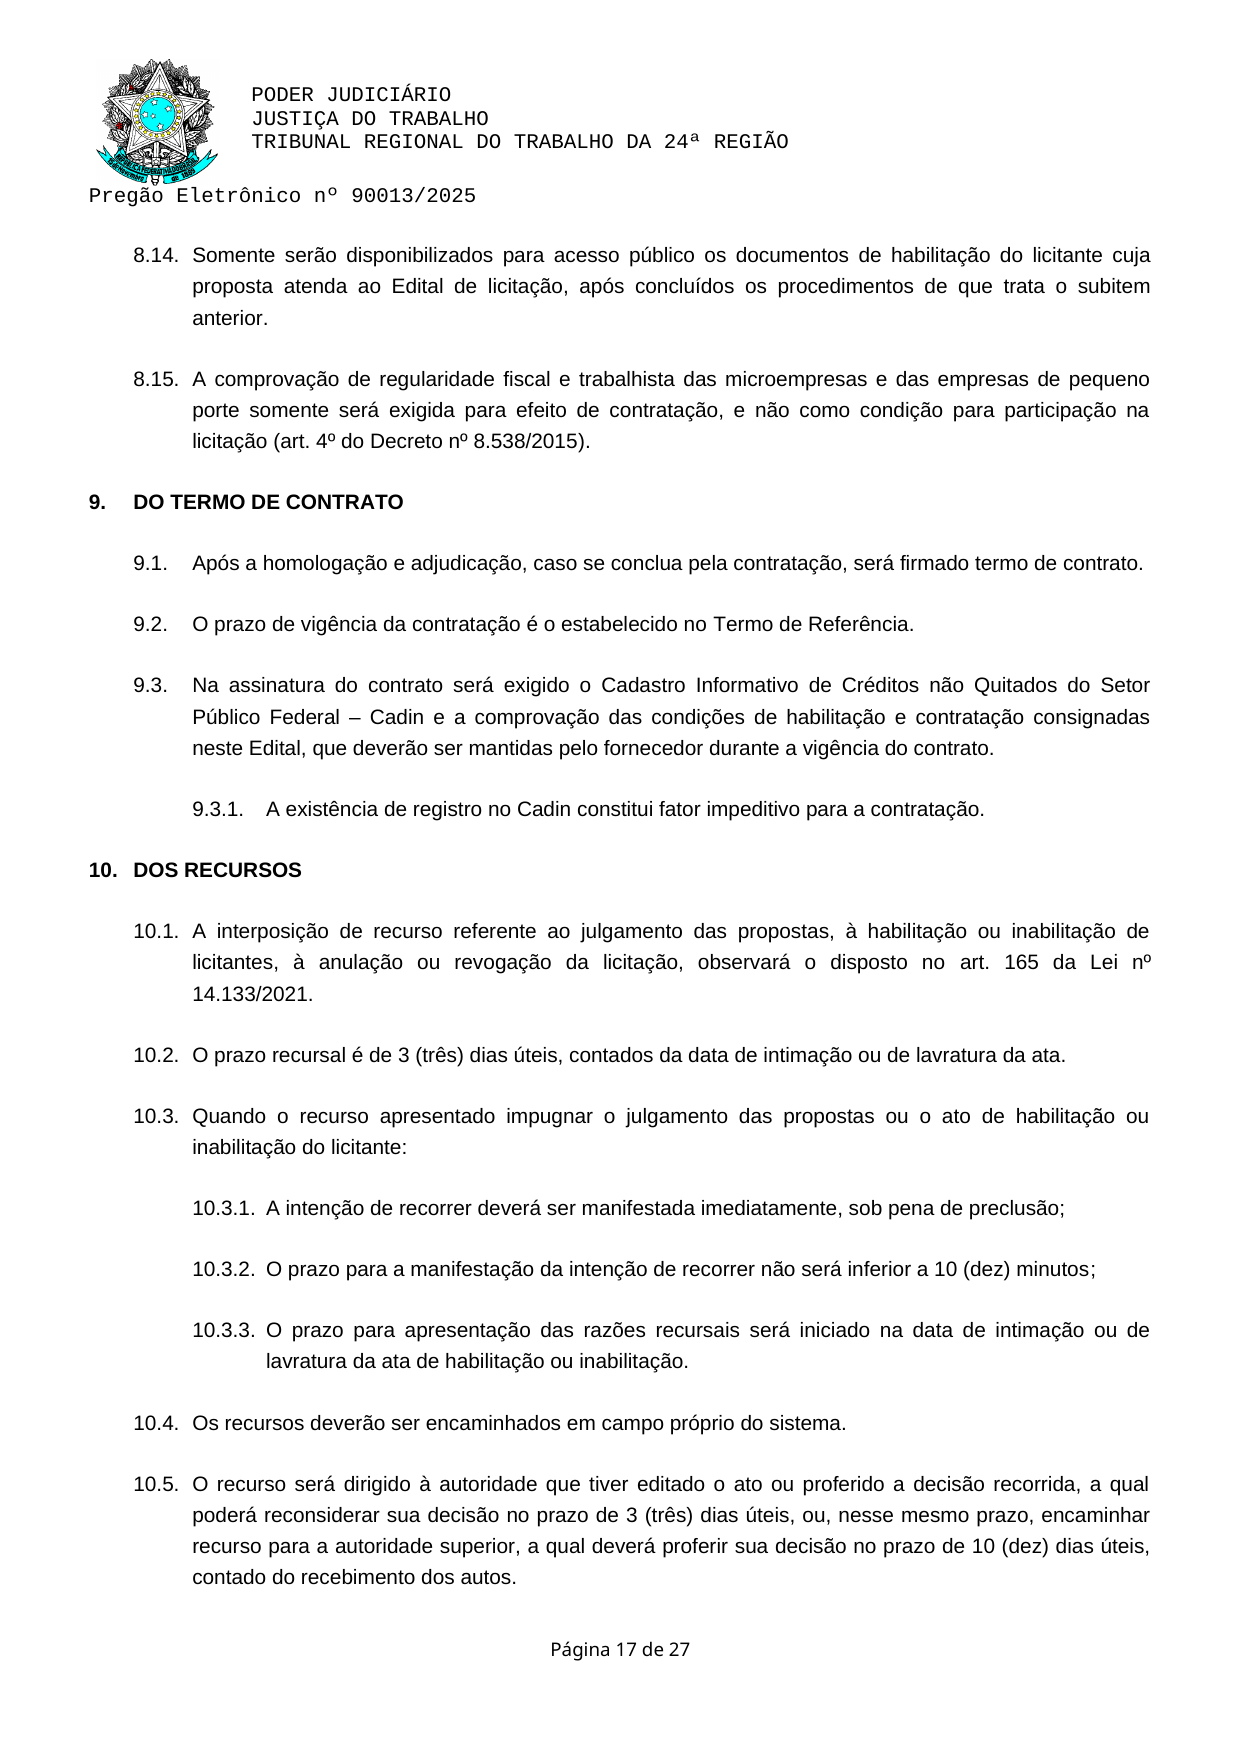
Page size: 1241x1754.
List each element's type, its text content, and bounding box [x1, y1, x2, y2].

picture [96, 59, 220, 186]
list O prazo para apresentação das razões recursais será iniciado na data de intimação ou de lavratura da ata de habilitação ou inabilitação. [192, 1318, 1152, 1373]
text DO TERMO DE CONTRATO [89, 490, 1152, 514]
text A interposição de recurso referente ao julgamento das propostas, à habilitação ou inabilitação de licitantes, à anulação ou revogação da licitação, observará o disposto no art. 165 da Lei nº 14.133/2021. [133, 919, 1152, 1005]
text O prazo recursal é de 3 (três) dias úteis, contados da data de intimação ou de lavratura da ata. [133, 1042, 1152, 1066]
text O recurso será dirigido à autoridade que tiver editado o ato ou proferido a decisão recorrida, a qual poderá reconsiderar sua decisão no prazo de 3 (três) dias úteis, ou, nesse mesmo prazo, encaminhar recurso para a autoridade superior, a qual deverá proferir sua decisão no prazo de 10 (dez) dias úteis, contado do recebimento dos autos. [133, 1472, 1152, 1589]
text Os recursos deverão ser encaminhados em campo próprio do sistema. [133, 1411, 1152, 1434]
text O prazo de vigência da contratação é o estabelecido no Termo de Referência. [133, 612, 1152, 636]
text A comprovação de regularidade fiscal e trabalhista das microempresas e das empresas de pequeno porte somente será exigida para efeito de contratação, e não como condição para participação na licitação (art. 4º do Decreto nº 8.538/2015). [133, 366, 1152, 453]
text Após a homologação e adjudicação, caso se conclua pela contratação, será firmado termo de contrato. [133, 551, 1152, 575]
text Somente serão disponibilizados para acesso público os documentos de habilitação do licitante cuja proposta atenda ao Edital de licitação, após concluídos os procedimentos de que trata o subitem anterior. [133, 243, 1152, 329]
list O prazo para a manifestação da intenção de recorrer não será inferior a 10 (dez) minutos; [192, 1257, 1152, 1281]
list A existência de registro no Cadin constitui fator impeditivo para a contratação. [192, 797, 1152, 821]
text Quando o recurso apresentado impugnar o julgamento das propostas ou o ato de habilitação ou inabilitação do licitante: [133, 1104, 1152, 1159]
text Na assinatura do contrato será exigido o Cadastro Informativo de Créditos não Quitados do Setor Público Federal – Cadin e a comprovação das condições de habilitação e contratação consignadas neste Edital, que deverão ser mantidas pelo fornecedor durante a vigência do contrato. [133, 673, 1152, 759]
text DOS RECURSOS [89, 858, 1152, 882]
list A intenção de recorrer deverá ser manifestada imediatamente, sob pena de preclusão; [192, 1196, 1152, 1220]
